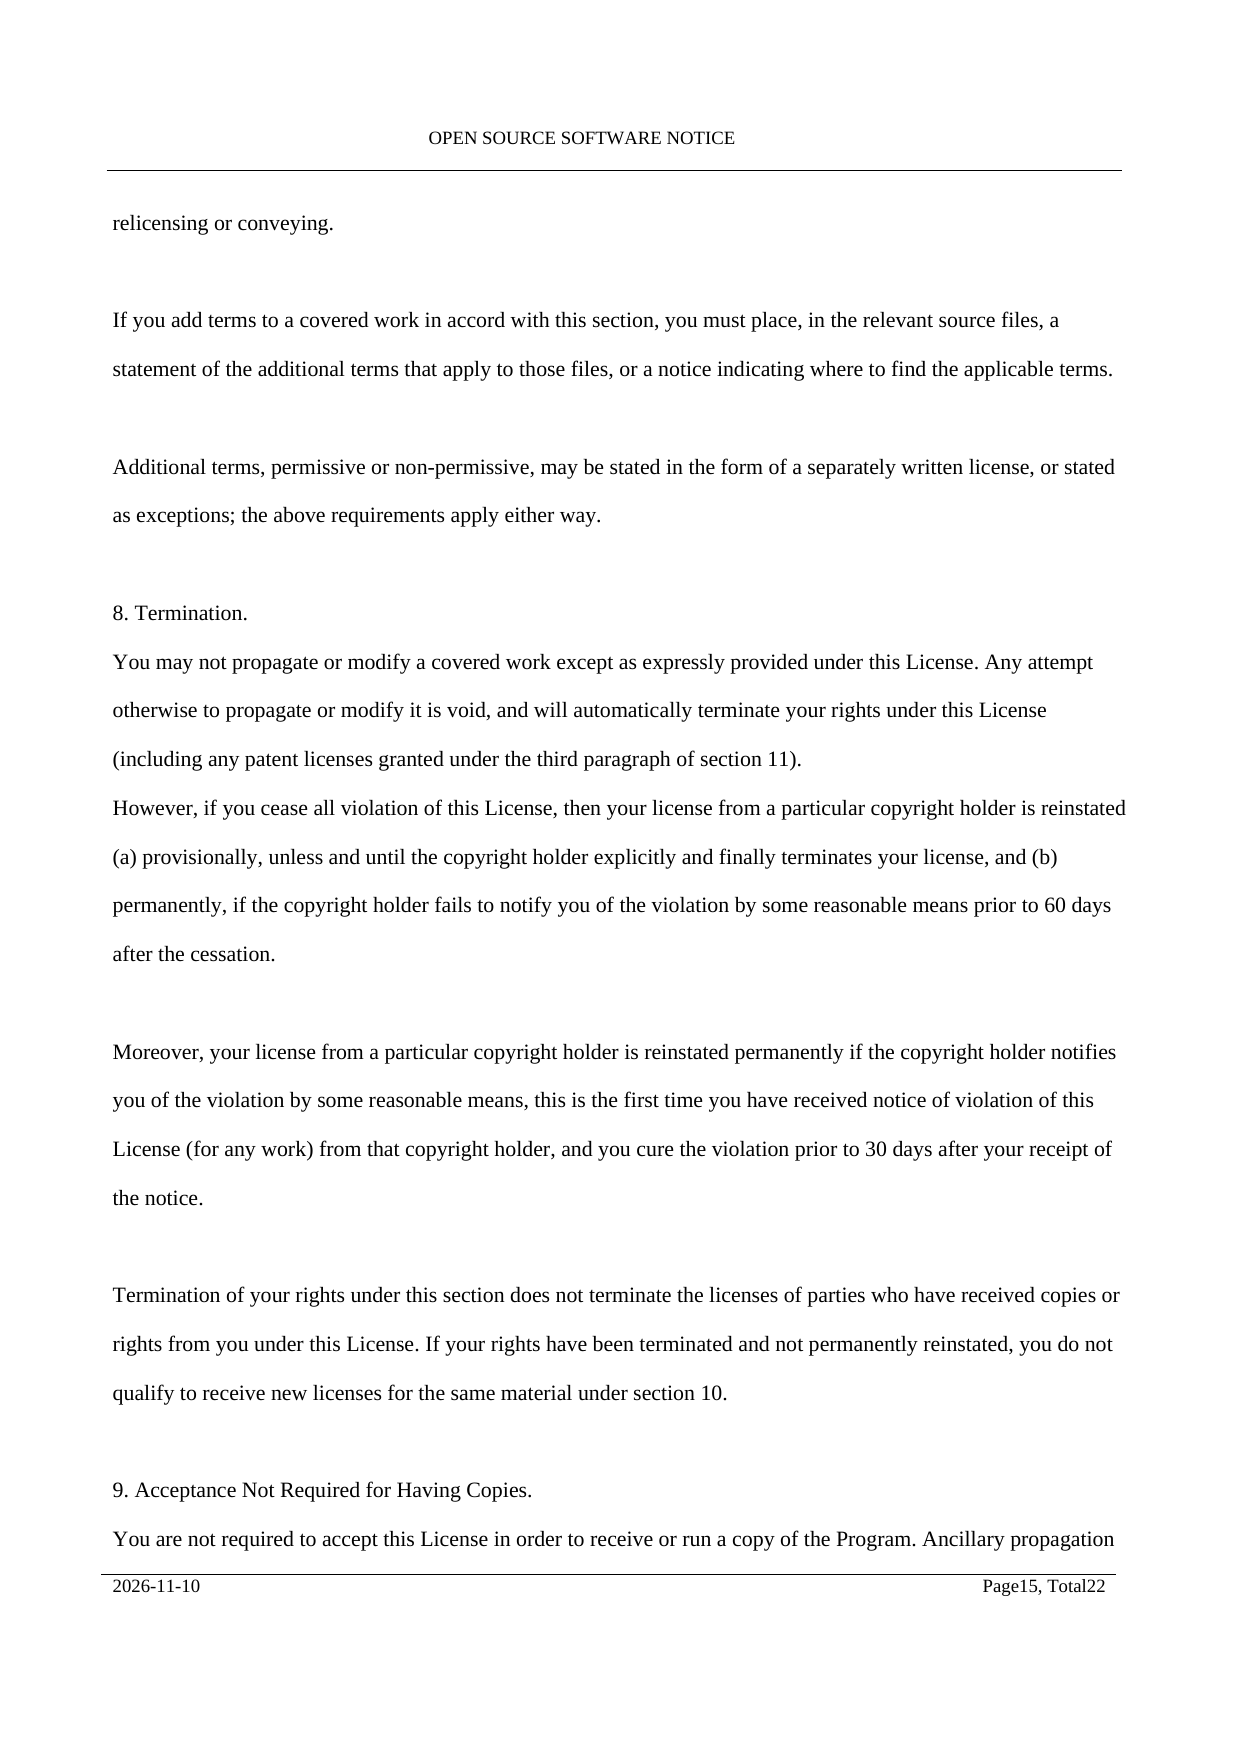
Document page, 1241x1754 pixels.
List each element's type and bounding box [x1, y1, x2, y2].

text [112, 206, 1128, 1555]
